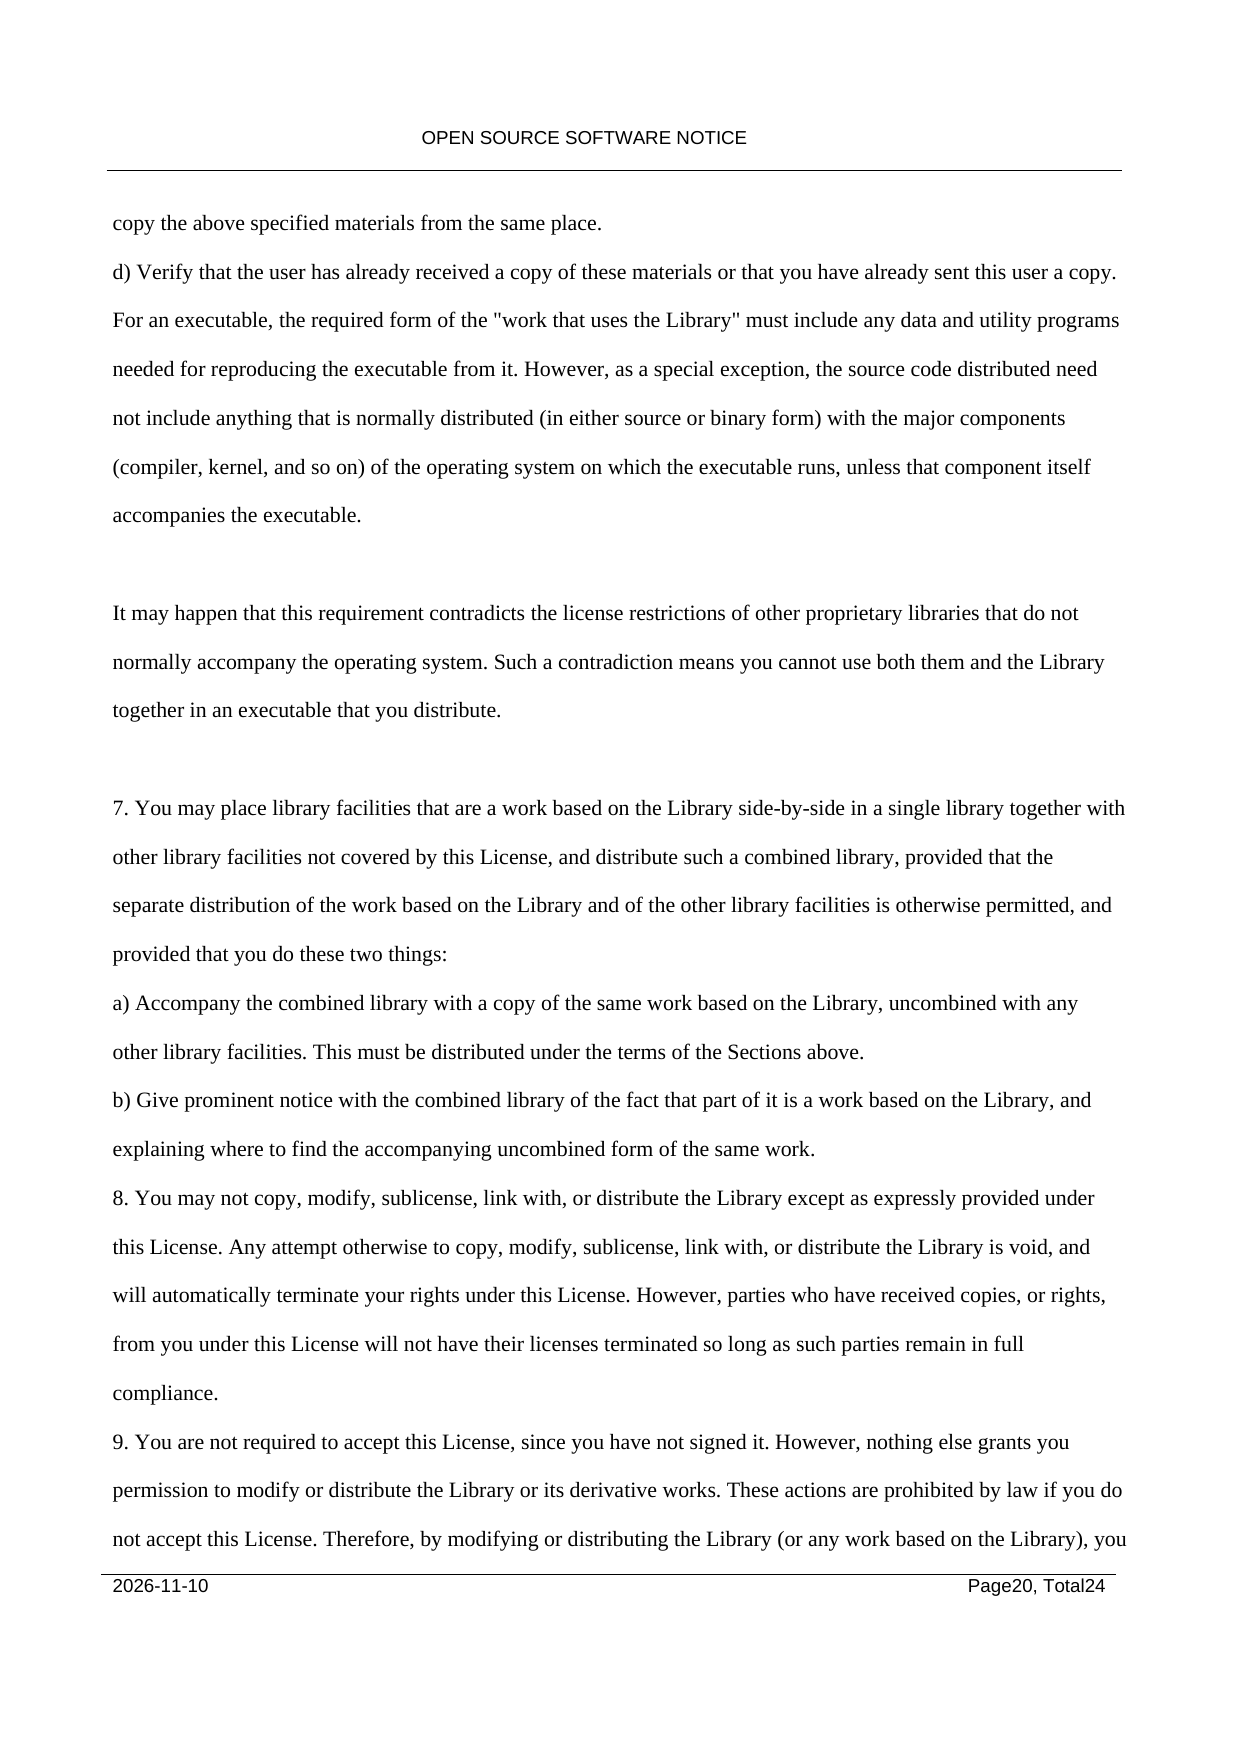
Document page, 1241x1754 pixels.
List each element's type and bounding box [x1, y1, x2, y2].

text [112, 206, 1128, 1555]
